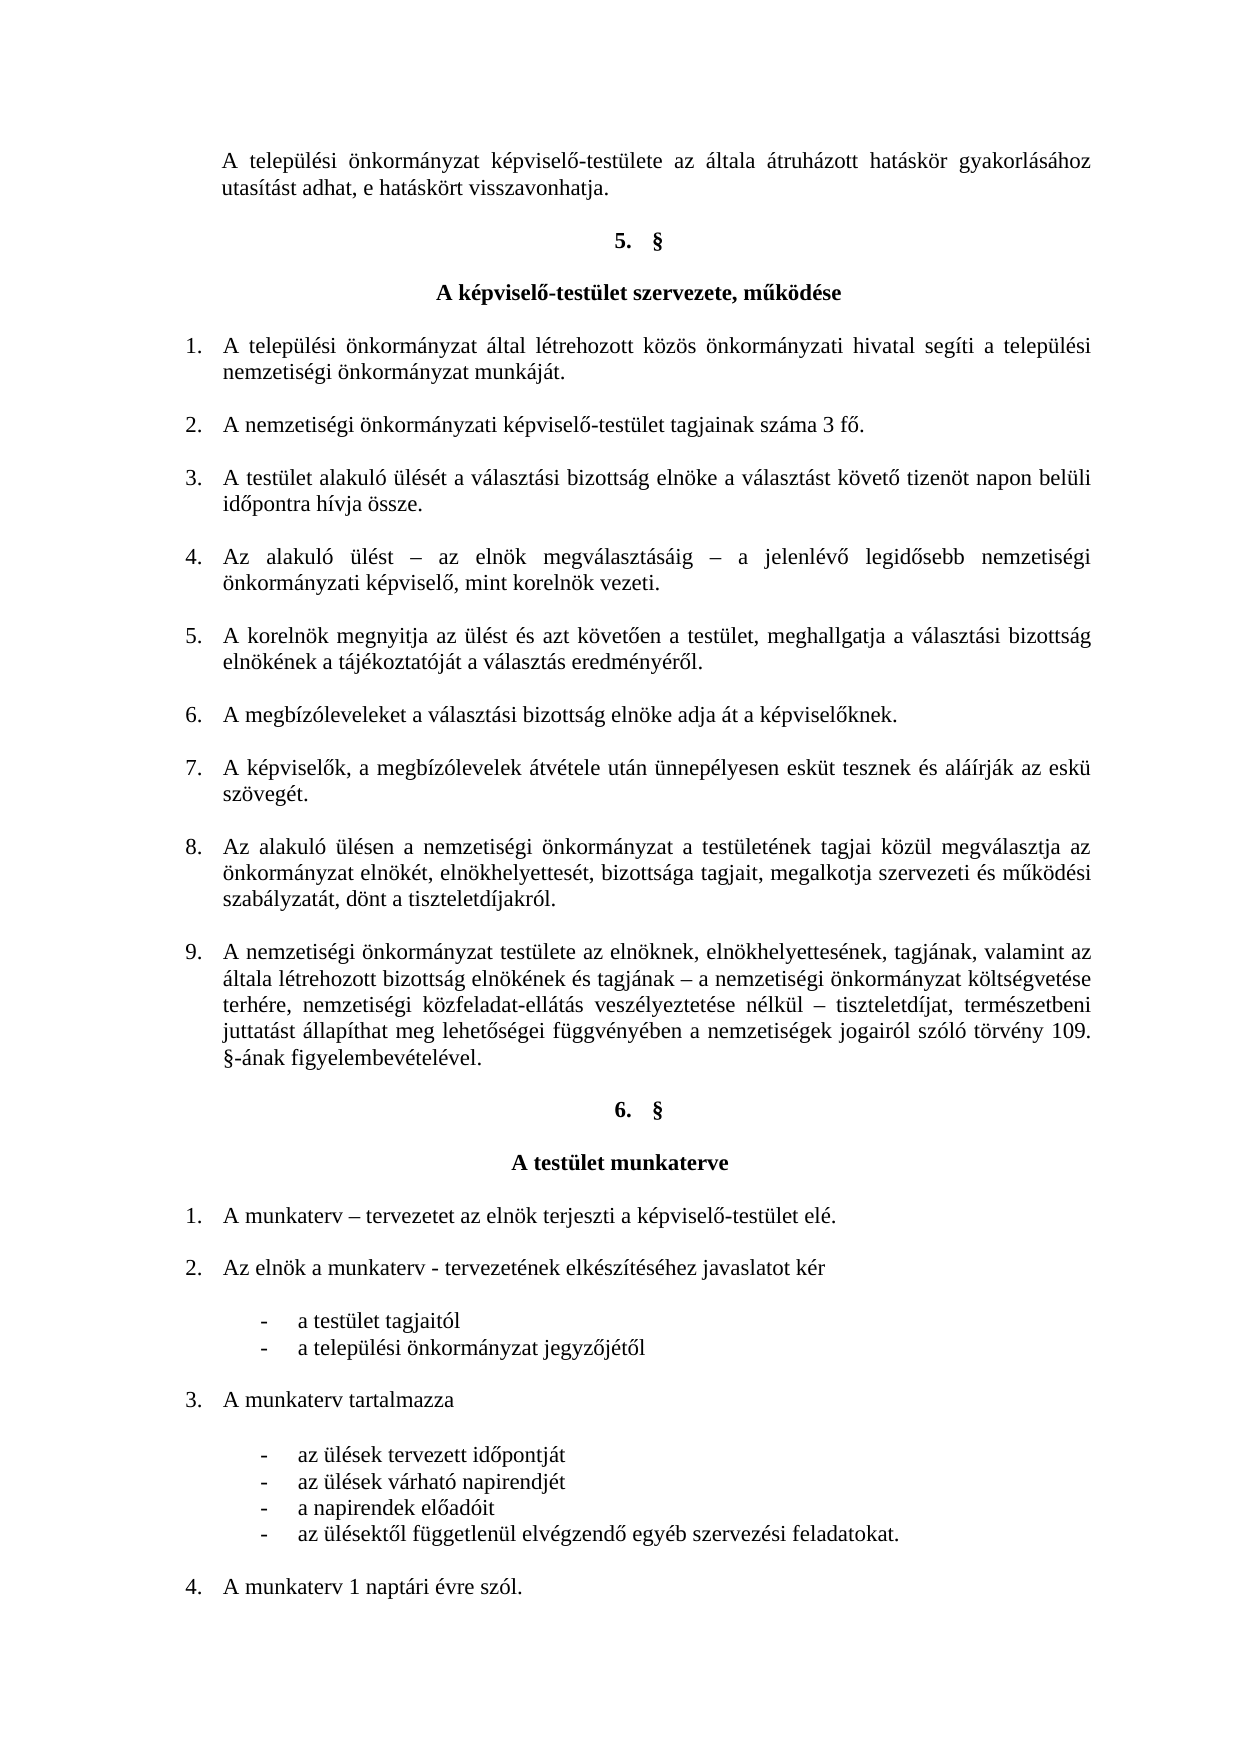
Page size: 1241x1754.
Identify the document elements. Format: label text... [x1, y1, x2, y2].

list A munkaterv tartalmazza [185, 1386, 1093, 1413]
list az ülésektől függetlenül elvégzendő egyéb szervezési feladatokat. [260, 1520, 1093, 1547]
list az ülések várható napirendjét [260, 1468, 1093, 1494]
list a települési önkormányzat jegyzőjétől [260, 1333, 1093, 1360]
list A munkaterv 1 naptári évre szól. [185, 1573, 1093, 1599]
list A munkaterv – tervezetet az elnök terjeszti a képviselő-testület elé. [185, 1202, 1093, 1228]
list § [185, 227, 1093, 253]
list az ülések tervezett időpontját [260, 1441, 1093, 1468]
list Az elnök a munkaterv - tervezetének elkészítéséhez javaslatot kér [185, 1254, 1093, 1281]
list A testület alakuló ülését a választási bizottság elnöke a választást követő tizenöt napon belüli időpontra hívja össze. [185, 464, 1093, 517]
list Az alakuló ülést – az elnök megválasztásáig – a jelenlévő legidősebb nemzetiségi önkormányzati képviselő, mint korelnök vezeti. [185, 543, 1093, 596]
list A nemzetiségi önkormányzati képviselő-testület tagjainak száma 3 fő. [185, 411, 1093, 437]
list a napirendek előadóit [260, 1494, 1093, 1520]
list A képviselők, a megbízólevelek átvétele után ünnepélyesen esküt tesznek és aláírják az eskü szövegét. [185, 754, 1093, 806]
list A nemzetiségi önkormányzat testülete az elnöknek, elnökhelyettesének, tagjának, valamint az általa létrehozott bizottság elnökének és tagjának – a nemzetiségi önkormányzat költségvetése terhére, nemzetiségi közfeladat-ellátás veszélyeztetése nélkül – tiszteletdíjat, természetbeni juttatást állapíthat meg lehetőségei függvényében a nemzetiségek jogairól szóló törvény 109. §-ának figyelembevételével. [185, 938, 1093, 1070]
list A korelnök megnyitja az ülést és azt követően a testület, meghallgatja a választási bizottság elnökének a tájékoztatóját a választás eredményéről. [185, 622, 1093, 675]
list a testület tagjaitól [260, 1307, 1093, 1333]
text A képviselő-testület szervezete, működése [185, 279, 1093, 306]
text A települési önkormányzat képviselő-testülete az általa átruházott hatáskör gyakorlásához utasítást adhat, e hatáskört visszavonhatja. [221, 148, 1093, 200]
list § [185, 1096, 1093, 1123]
text A testület munkaterve [148, 1149, 1093, 1175]
list A települési önkormányzat által létrehozott közös önkormányzati hivatal segíti a települési nemzetiségi önkormányzat munkáját. [185, 332, 1093, 385]
list Az alakuló ülésen a nemzetiségi önkormányzat a testületének tagjai közül megválasztja az önkormányzat elnökét, elnökhelyettesét, bizottsága tagjait, megalkotja szervezeti és működési szabályzatát, dönt a tiszteletdíjakról. [185, 833, 1093, 912]
list A megbízóleveleket a választási bizottság elnöke adja át a képviselőknek. [185, 701, 1093, 727]
